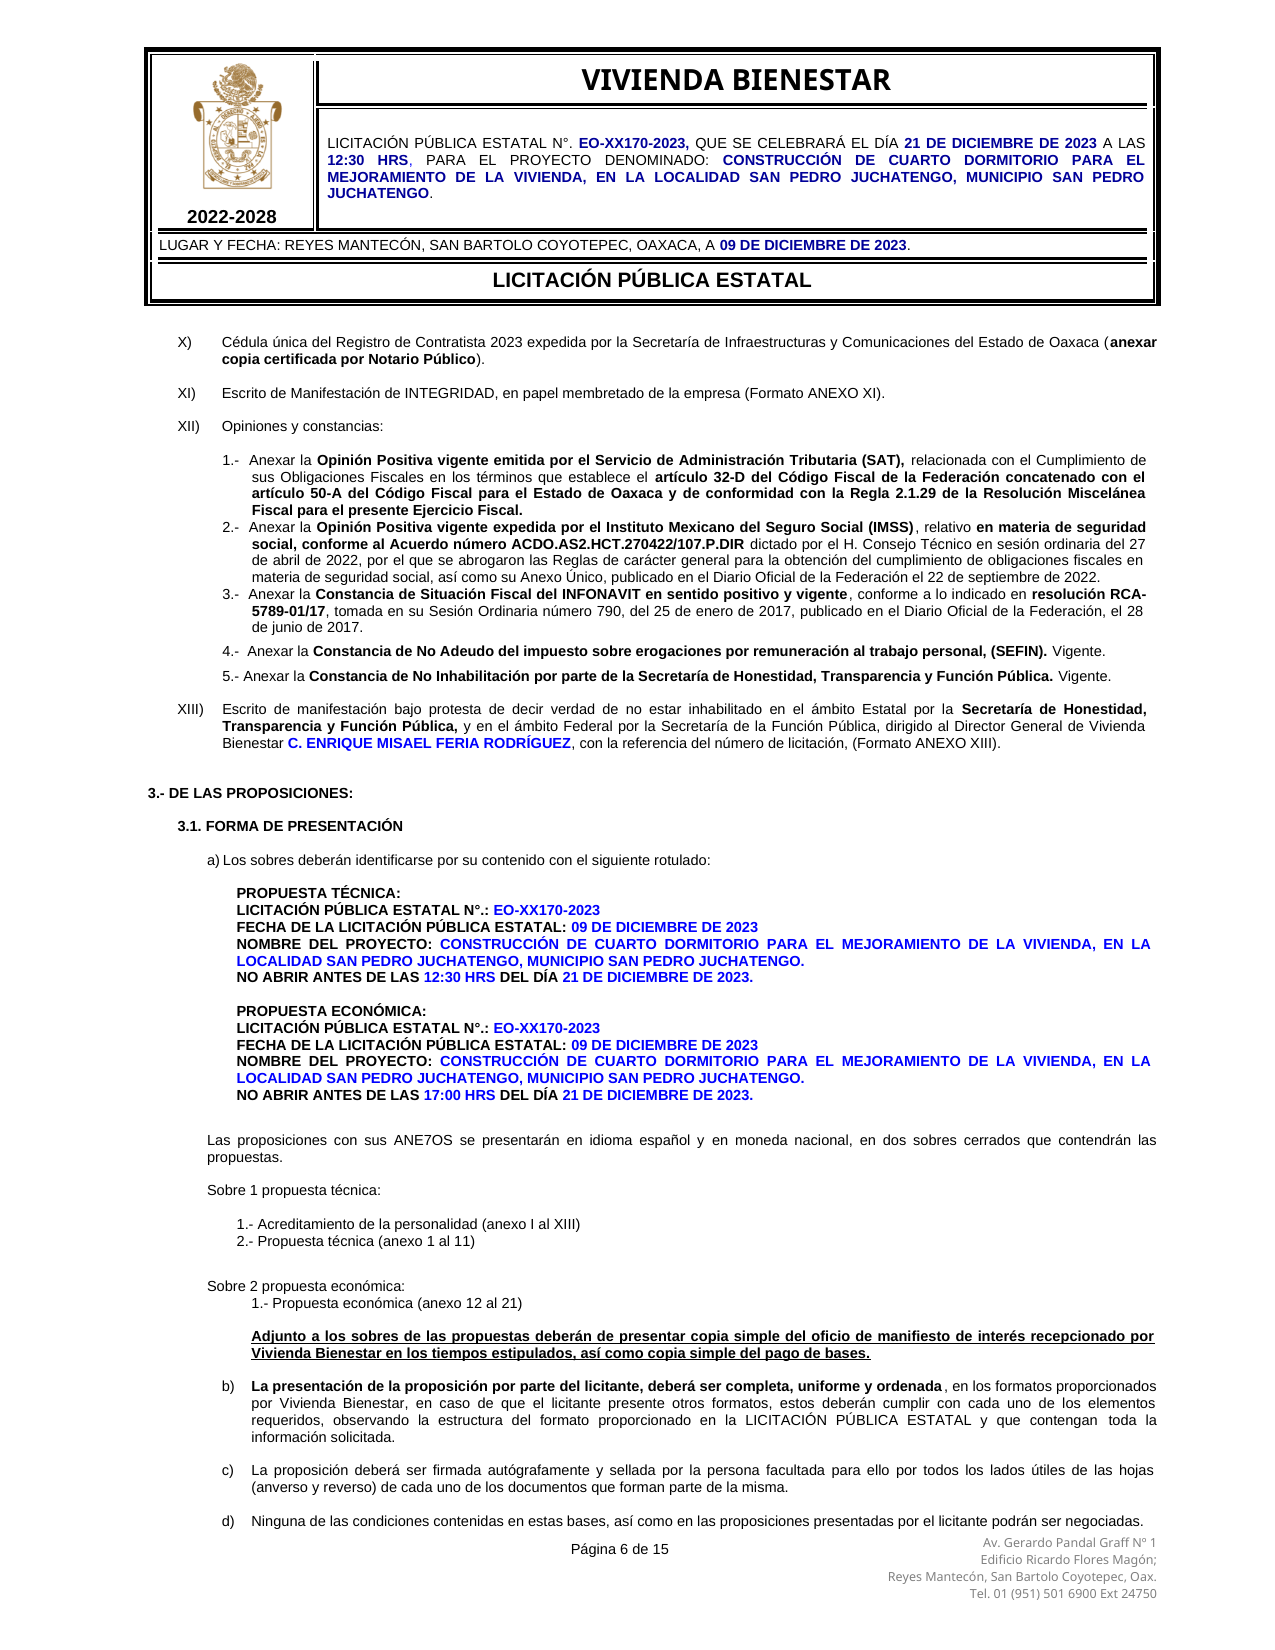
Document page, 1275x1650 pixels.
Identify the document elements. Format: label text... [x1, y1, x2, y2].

text LICITACIÓN PÚBLICA ESTATAL N°.: EO-XX170-2023 [236, 902, 1152, 919]
picture [187, 59, 285, 188]
text LICITACIÓN PÚBLICA ESTATAL N°.: EO-XX170-2023 [236, 1019, 1152, 1036]
text 2.- Propuesta técnica (anexo 1 al 11) [236, 1232, 1157, 1249]
text NOMBRE DEL PROYECTO: CONSTRUCCIÓN DE CUARTO DORMITORIO PARA EL MEJORAMIENTO DE LA VIVIENDA, EN LA LOCALIDAD SAN PEDRO JUCHATENGO, MUNICIPIO SAN PEDRO JUCHATENGO. [236, 936, 1152, 969]
list Cédula única del Registro de Contratista 2023 expedida por la Secretaría de Infraestructuras y Comunicaciones del Estado de Oaxaca (anexar copia certificada por Notario Público). [177, 334, 1157, 368]
text FECHA DE LA LICITACIÓN PÚBLICA ESTATAL: 09 DE DICIEMBRE DE 2023 [236, 919, 1152, 936]
list Los sobres deberán identificarse por su contenido con el siguiente rotulado: [207, 852, 1157, 868]
text 3.1. FORMA DE PRESENTACIÓN [148, 818, 1152, 835]
text Las proposiciones con sus ANE7OS se presentarán en idioma español y en moneda nacional, en dos sobres cerrados que contendrán las propuestas. [207, 1132, 1157, 1165]
list Opiniones y constancias: [177, 418, 1157, 435]
table_cell 2.- Anexar la Opinión Positiva vigente expedida por el Instituto Mexicano del Seguro Social (IMSS), relativo en materia de seguridad social, conforme al Acuerdo número ACDO.AS2.HCT.270422/107.P.DIR dictado por el H. Consejo Técnico en sesión ordinaria del 27 de abril de 2022, por el que se abrogaron las Reglas de carácter general para la obtención del cumplimiento de obligaciones fiscales en materia de seguridad social, así como su Anexo Único, publicado en el Diario Oficial de la Federación el 22 de septiembre de 2022. [155, 519, 1154, 586]
table_cell 3.- Anexar la Constancia de Situación Fiscal del INFONAVIT en sentido positivo y vigente, conforme a lo indicado en resolución RCA-5789-01/17, tomada en su Sesión Ordinaria número 790, del 25 de enero de 2017, publicado en el Diario Oficial de la Federación, el 28 de junio de 2017. [155, 586, 1154, 636]
text NOMBRE DEL PROYECTO: CONSTRUCCIÓN DE CUARTO DORMITORIO PARA EL MEJORAMIENTO DE LA VIVIENDA, EN LA LOCALIDAD SAN PEDRO JUCHATENGO, MUNICIPIO SAN PEDRO JUCHATENGO. [236, 1053, 1152, 1086]
list Ninguna de las condiciones contenidas en estas bases, así como en las proposiciones presentadas por el licitante podrán ser negociadas. [222, 1512, 1157, 1529]
text NO ABRIR ANTES DE LAS 17:00 HRS DEL DÍA 21 DE DICIEMBRE DE 2023. [236, 1086, 1157, 1103]
table_header 1.- Anexar la Opinión Positiva vigente emitida por el Servicio de Administración Tributaria (SAT), relacionada con el Cumplimiento de sus Obligaciones Fiscales en los términos que establece el artículo 32-D del Código Fiscal de la Federación concatenado con el artículo 50-A del Código Fiscal para el Estado de Oaxaca y de conformidad con la Regla 2.1.29 de la Resolución Miscelánea Fiscal para el presente Ejercicio Fiscal. [155, 451, 1154, 518]
text Sobre 1 propuesta técnica: [207, 1182, 1157, 1199]
table_cell 5.- Anexar la Constancia de No Inhabilitación por parte de la Secretaría de Honestidad, Transparencia y Función Pública. Vigente. Escrito de manifestación bajo protesta de decir verdad de no estar inhabilitado en el ámbito Estatal por la Secretaría de Honestidad, Transparencia y Función Pública, y en el ámbito Federal por la Secretaría de la Función Pública, dirigido al Director General de Vivienda Bienestar C. ENRIQUE MISAEL FERIA RODRÍGUEZ, con la referencia del número de licitación, (Formato ANEXO XIII). [155, 667, 1154, 751]
table_cell 4.- Anexar la Constancia de No Adeudo del impuesto sobre erogaciones por remuneración al trabajo personal, (SEFIN). Vigente. [155, 636, 1154, 667]
list La presentación de la proposición por parte del licitante, deberá ser completa, uniforme y ordenada, en los formatos proporcionados por Vivienda Bienestar, en caso de que el licitante presente otros formatos, estos deberán cumplir con cada uno de los elementos requeridos, observando la estructura del formato proporcionado en la LICITACIÓN PÚBLICA ESTATAL y que contengan toda la información solicitada. [222, 1378, 1157, 1445]
text NO ABRIR ANTES DE LAS 12:30 HRS DEL DÍA 21 DE DICIEMBRE DE 2023. [236, 969, 1152, 986]
text Sobre 2 propuesta económica: [207, 1277, 1157, 1294]
text PROPUESTA ECONÓMICA: [236, 1003, 1152, 1019]
text FECHA DE LA LICITACIÓN PÚBLICA ESTATAL: 09 DE DICIEMBRE DE 2023 [236, 1036, 1152, 1053]
list La proposición deberá ser firmada autógrafamente y sellada por la persona facultada para ello por todos los lados útiles de las hojas (anverso y reverso) de cada uno de los documentos que forman parte de la misma. [222, 1462, 1157, 1496]
text PROPUESTA TÉCNICA: [236, 885, 1152, 902]
text 1.- Propuesta económica (anexo 12 al 21) [251, 1294, 1157, 1311]
text 3.- DE LAS PROPOSICIONES: [148, 784, 1152, 801]
list Escrito de Manifestación de INTEGRIDAD, en papel membretado de la empresa (Formato ANEXO XI). [177, 384, 1157, 401]
text 1.- Acreditamiento de la personalidad (anexo I al XIII) [236, 1216, 1157, 1232]
text Adjunto a los sobres de las propuestas deberán de presentar copia simple del oficio de manifiesto de interés recepcionado por Vivienda Bienestar en los tiempos estipulados, así como copia simple del pago de bases. [251, 1328, 1157, 1361]
